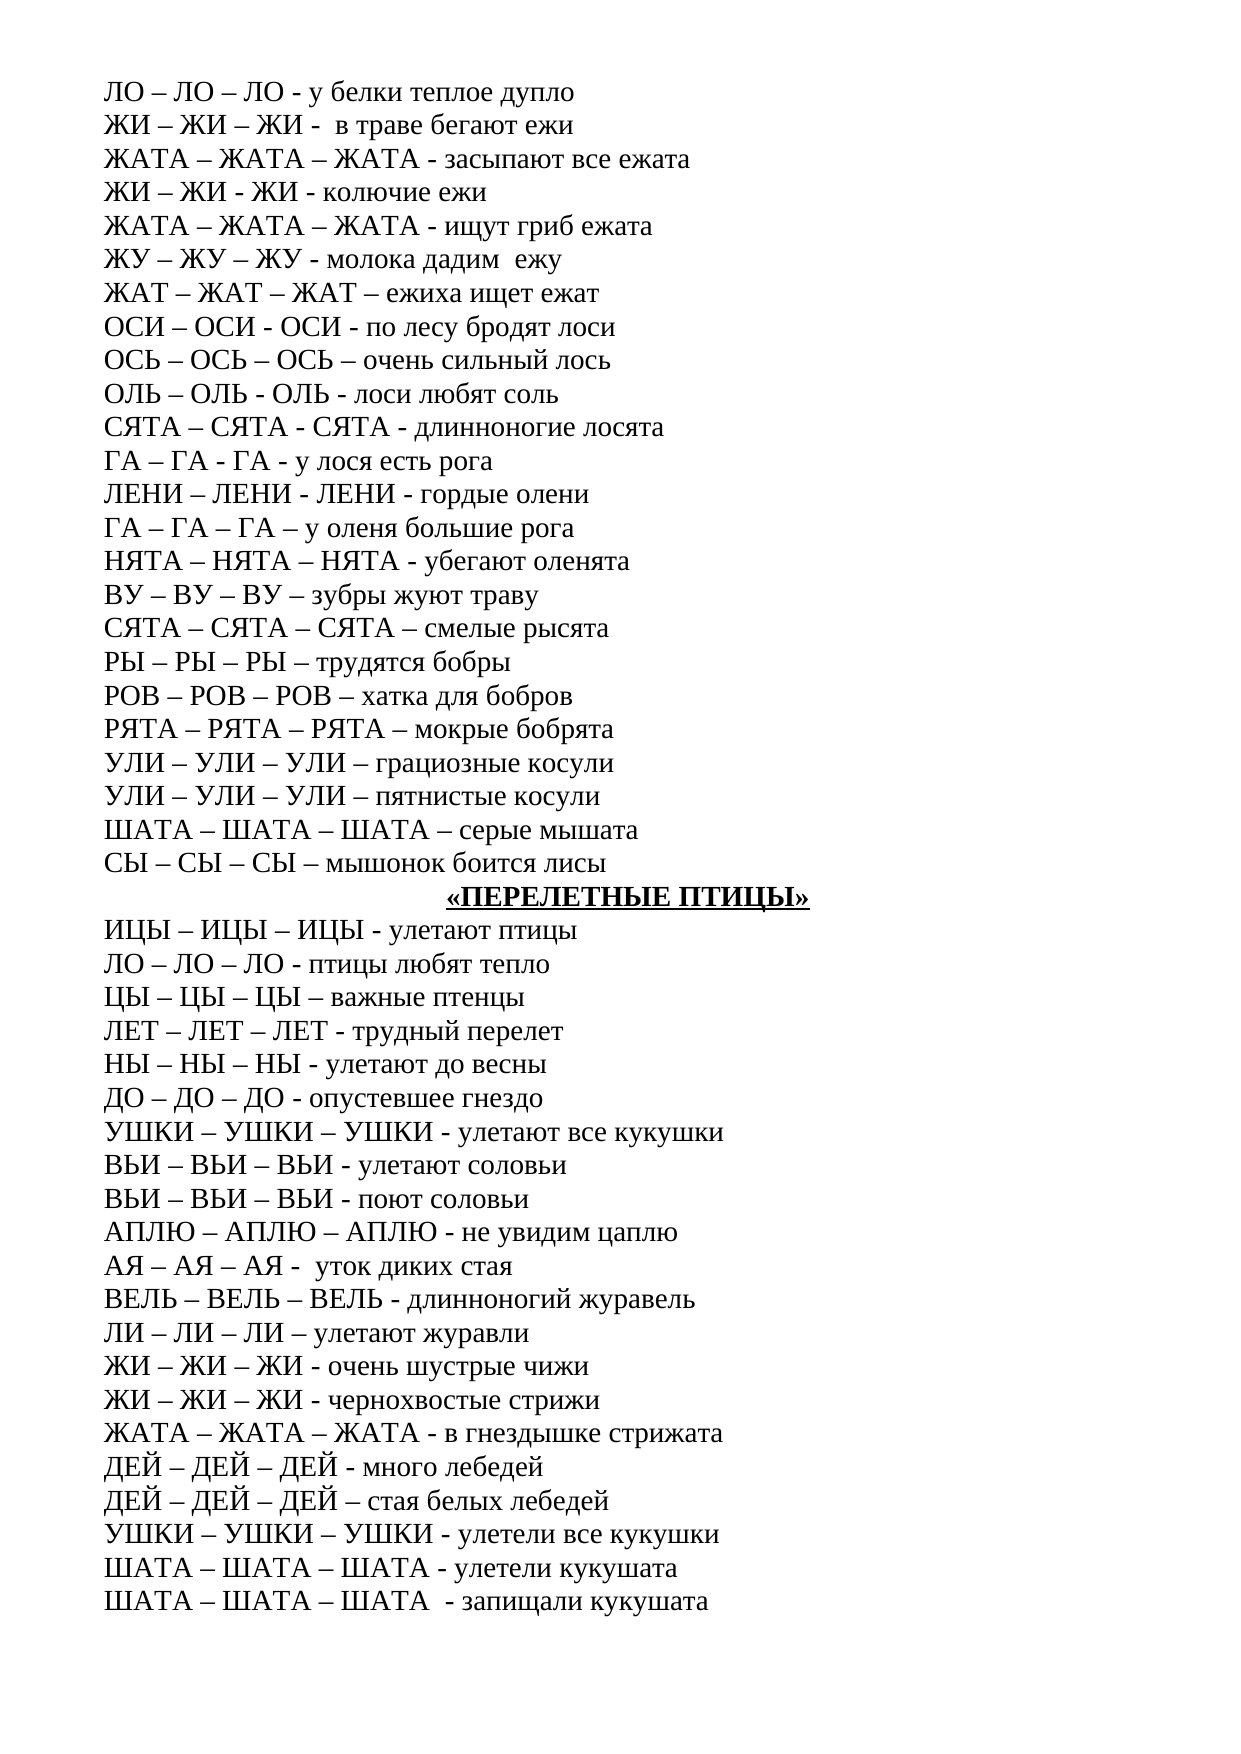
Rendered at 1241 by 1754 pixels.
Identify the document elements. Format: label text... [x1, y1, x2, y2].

text ВЕЛЬ – ВЕЛЬ – ВЕЛЬ - длинноногий журавель [103, 1281, 1152, 1315]
text ИЦЫ – ИЦЫ – ИЦЫ - улетают птицы [103, 912, 1152, 946]
text ЛО – ЛО – ЛО - у белки теплое дупло [103, 74, 1152, 107]
text ЖУ – ЖУ – ЖУ - молока дадим ежу [103, 242, 1152, 275]
text ЖАТА – ЖАТА – ЖАТА - засыпают все ежата [103, 141, 1152, 174]
text ГА – ГА – ГА – у оленя большие рога [103, 510, 1152, 543]
text ВУ – ВУ – ВУ – зубры жуют траву [103, 577, 1152, 611]
text ДО – ДО – ДО - опустевшее гнездо [103, 1080, 1152, 1114]
text НЫ – НЫ – НЫ - улетают до весны [103, 1047, 1152, 1080]
text ЖИ – ЖИ – ЖИ - в траве бегают ежи [103, 107, 1152, 141]
text ОСИ – ОСИ - ОСИ - по лесу бродят лоси [103, 309, 1152, 342]
text УШКИ – УШКИ – УШКИ - улетели все кукушки [103, 1516, 1152, 1550]
text УШКИ – УШКИ – УШКИ - улетают все кукушки [103, 1114, 1152, 1147]
text ЛЕНИ – ЛЕНИ - ЛЕНИ - гордые олени [103, 476, 1152, 510]
text ЛЕТ – ЛЕТ – ЛЕТ - трудный перелет [103, 1013, 1152, 1047]
text ЖИ – ЖИ - ЖИ - колючие ежи [103, 174, 1152, 208]
text ОЛЬ – ОЛЬ - ОЛЬ - лоси любят соль [103, 376, 1152, 409]
text ВЬИ – ВЬИ – ВЬИ - поют соловьи [103, 1181, 1152, 1214]
text ВЬИ – ВЬИ – ВЬИ - улетают соловьи [103, 1147, 1152, 1181]
text РОВ – РОВ – РОВ – хатка для бобров [103, 678, 1152, 711]
text НЯТА – НЯТА – НЯТА - убегают оленята [103, 543, 1152, 577]
text АПЛЮ – АПЛЮ – АПЛЮ - не увидим цаплю [103, 1214, 1152, 1248]
text ШАТА – ШАТА – ШАТА – серые мышата [103, 812, 1152, 845]
text АЯ – АЯ – АЯ - уток диких стая [103, 1248, 1152, 1281]
text ОСЬ – ОСЬ – ОСЬ – очень сильный лось [103, 342, 1152, 376]
text ЖИ – ЖИ – ЖИ - очень шустрые чижи [103, 1348, 1152, 1382]
text «ПЕРЕЛЕТНЫЕ ПТИЦЫ» [103, 879, 1152, 912]
text УЛИ – УЛИ – УЛИ – грациозные косули [103, 745, 1152, 778]
text ЛО – ЛО – ЛО - птицы любят тепло [103, 946, 1152, 979]
text ДЕЙ – ДЕЙ – ДЕЙ – стая белых лебедей [103, 1483, 1152, 1516]
text ГА – ГА - ГА - у лося есть рога [103, 443, 1152, 476]
text ЛИ – ЛИ – ЛИ – улетают журавли [103, 1315, 1152, 1348]
text ШАТА – ШАТА – ШАТА - улетели кукушата [103, 1550, 1152, 1583]
text РЫ – РЫ – РЫ – трудятся бобры [103, 644, 1152, 678]
text ЖАТ – ЖАТ – ЖАТ – ежиха ищет ежат [103, 275, 1152, 309]
text ЖАТА – ЖАТА – ЖАТА - в гнездышке стрижата [103, 1416, 1152, 1449]
text СЫ – СЫ – СЫ – мышонок боится лисы [103, 845, 1152, 879]
text УЛИ – УЛИ – УЛИ – пятнистые косули [103, 778, 1152, 812]
text ЖАТА – ЖАТА – ЖАТА - ищут гриб ежата [103, 208, 1152, 242]
text ШАТА – ШАТА – ШАТА - запищали кукушата [103, 1583, 1152, 1617]
text РЯТА – РЯТА – РЯТА – мокрые бобрята [103, 711, 1152, 745]
text ДЕЙ – ДЕЙ – ДЕЙ - много лебедей [103, 1449, 1152, 1483]
text ЦЫ – ЦЫ – ЦЫ – важные птенцы [103, 979, 1152, 1013]
text СЯТА – СЯТА – СЯТА – смелые рысята [103, 611, 1152, 644]
text ЖИ – ЖИ – ЖИ - чернохвостые стрижи [103, 1382, 1152, 1416]
text СЯТА – СЯТА - СЯТА - длинноногие лосята [103, 409, 1152, 443]
